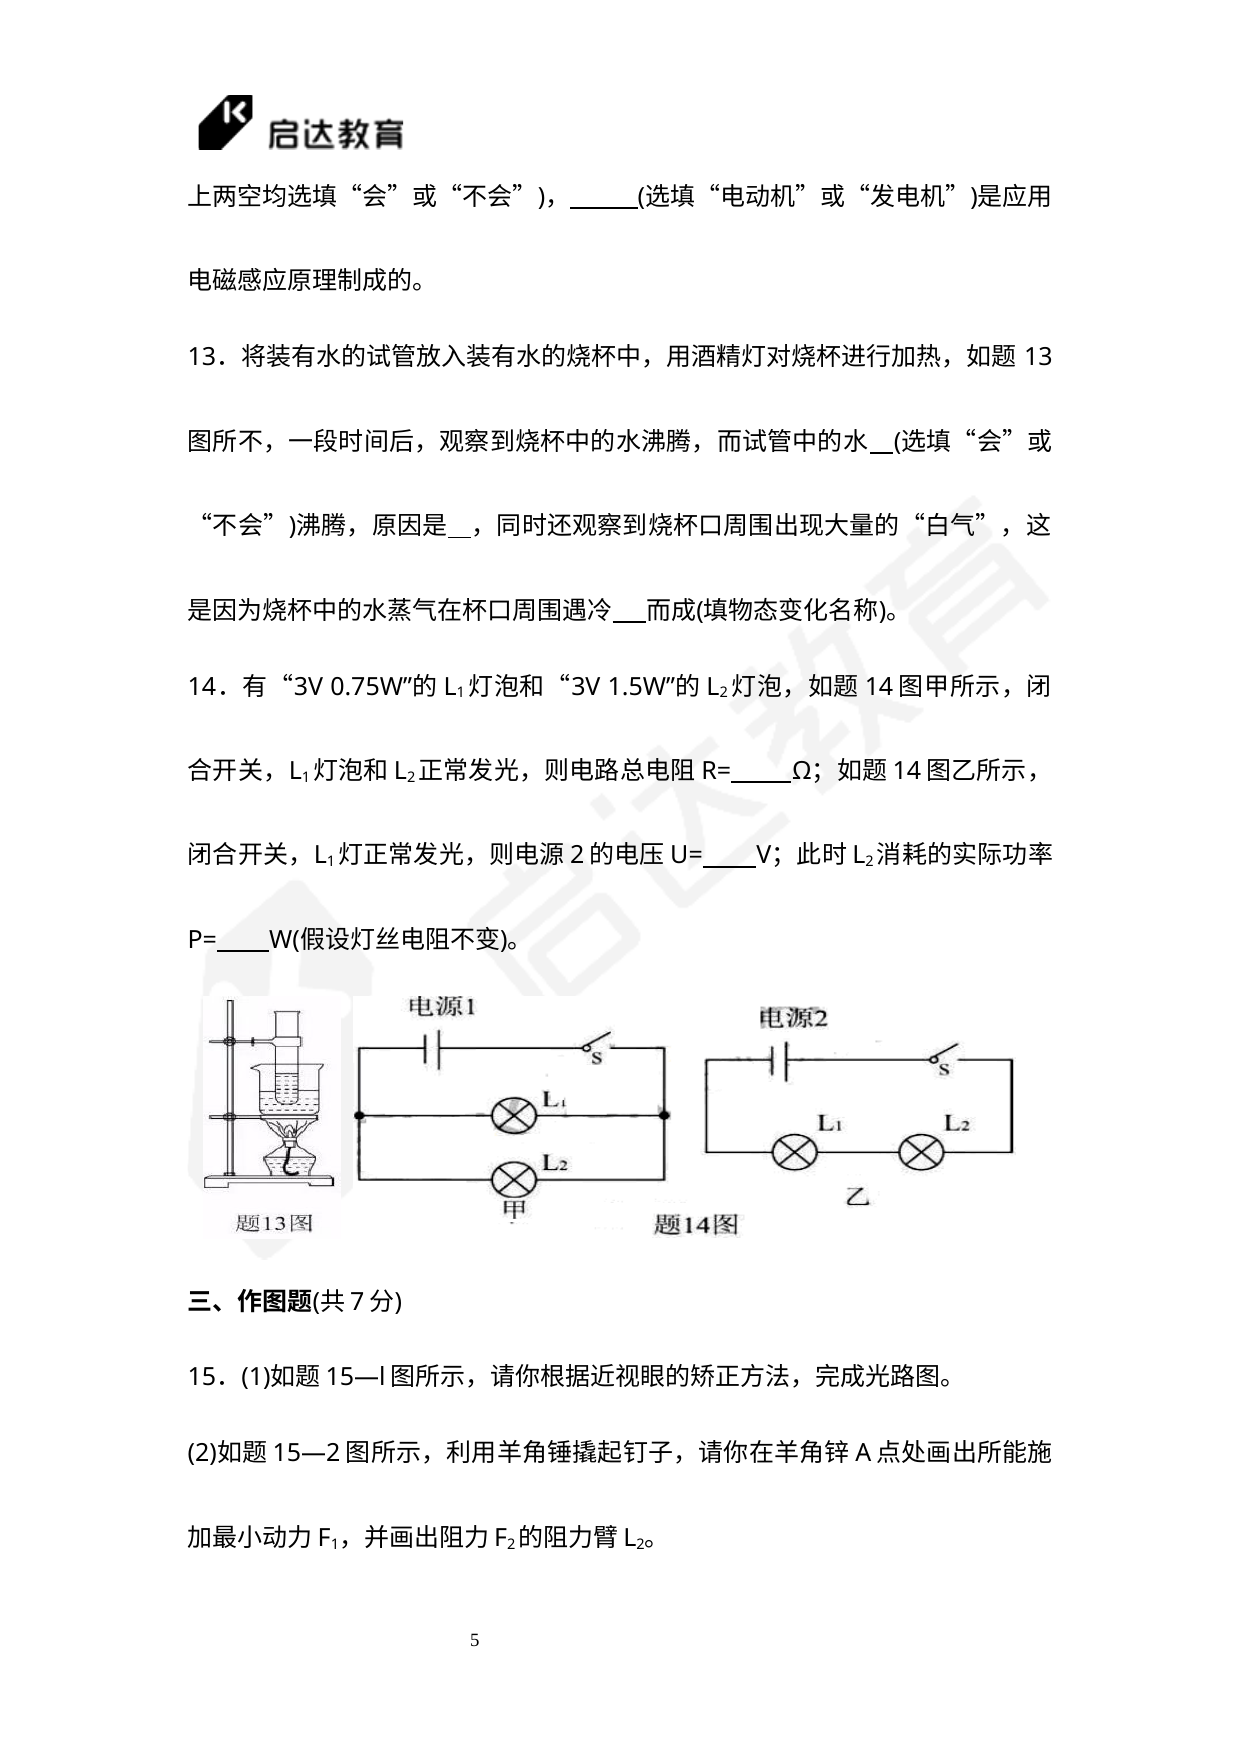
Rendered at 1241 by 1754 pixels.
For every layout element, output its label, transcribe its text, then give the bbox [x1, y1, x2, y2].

text 13．将装有水的试管放入装有水的烧杯中，用酒精灯对烧杯进行加热，如题13图所不，一段时间后，观察到烧杯中的水沸腾，而试管中的水 (选填“会”或“不会”)沸腾，原因是 ，同时还观察到烧杯口周围出现大量的“白气”，这是因为烧杯中的水蒸气在杯口周围遇冷 而成(填物态变化名称)。 [187, 322, 1053, 641]
text 12．如题12图所示的实验装置中，当导体棒AB竖直向上运动时，灵敏电流计的指针 偏转，让导体棒AB水平向有运动，灵敏电流计的指针 偏转(以上两空均选填“会”或“不会”)， (选填“电动机”或“发电机”)是应用电磁感应原理制成的。 [187, 162, 1053, 311]
text 15．(1)如题15—l图所示，请你根据近视眼的矫正方法，完成光路图。 [187, 1342, 1053, 1407]
text (2)如题15—2图所示，利用羊角锤撬起钉子，请你在羊角锌A点处画出所能施加最小动力F1，并画出阻力F2的阻力臂L2。 [187, 1418, 1053, 1568]
picture [198, 95, 404, 150]
text 三、作图题(共7分) [187, 981, 1053, 1332]
text 14．有“3V 0.75W”的L1灯泡和“3V 1.5W”的L2灯泡，如题14图甲所示，闭合开关，L1灯泡和L2正常发光，则电路总电阻R= Ω；如题14图乙所示，闭合开关，L1灯正常发光，则电源2的电压U= V；此时L2消耗的实际功率P= W(假设灯丝电阻不变)。 [187, 652, 1053, 970]
picture [203, 996, 341, 1239]
